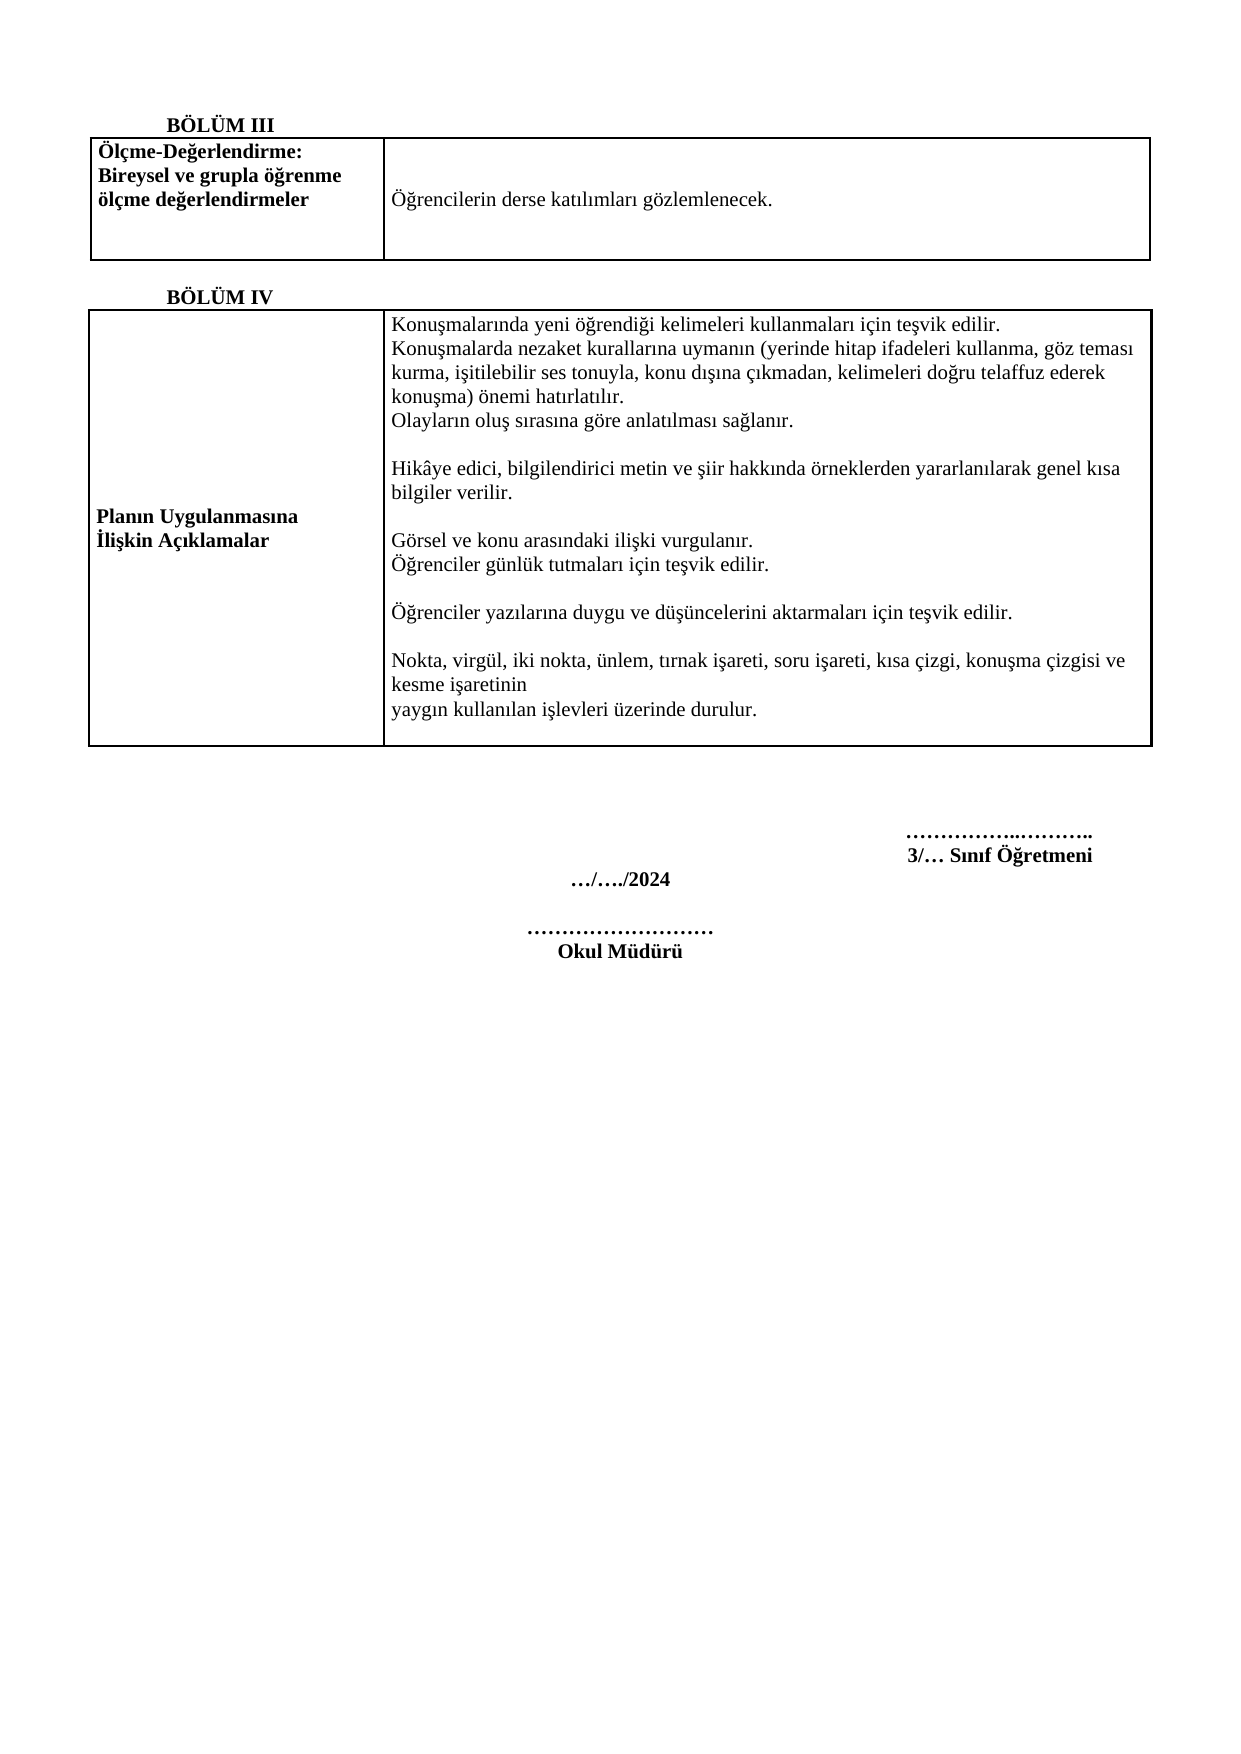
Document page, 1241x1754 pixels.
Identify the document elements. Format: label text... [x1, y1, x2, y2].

table_header Konuşmalarında yeni öğrendiği kelimeleri kullanmaları için teşvik edilir. Konuşmalarda nezaket kurallarına uymanın (yerinde hitap ifadeleri kullanma, göz teması kurma, işitilebilir ses tonuyla, konu dışına çıkmadan, kelimeleri doğru telaffuz ederek konuşma) önemi hatırlatılır. Olayların oluş sırasına göre anlatılması sağlanır. Hikâye edici, bilgilendirici metin ve şiir hakkında örneklerden yararlanılarak genel kısa bilgiler verilir. Görsel ve konu arasındaki ilişki vurgulanır. Öğrenciler günlük tutmaları için teşvik edilir. Öğrenciler yazılarına duygu ve düşüncelerini aktarmaları için teşvik edilir. Nokta, virgül, iki nokta, ünlem, tırnak işareti, soru işareti, kısa çizgi, konuşma çizgisi ve kesme işaretinin yaygın kullanılan işlevleri üzerinde durulur. [385, 311, 1150, 744]
text 3/… Sınıf Öğretmeni [148, 843, 1092, 867]
text …/…./2024 [148, 867, 1092, 891]
text Okul Müdürü [148, 939, 1092, 963]
subtitle BÖLÜM III [148, 113, 1092, 137]
table_header Öğrencilerin derse katılımları gözlemlenecek. [385, 139, 1149, 259]
table_header Planın Uygulanmasına İlişkin Açıklamalar [90, 311, 383, 744]
subtitle BÖLÜM IV [148, 285, 1092, 309]
text ……………..……….. [148, 819, 1092, 843]
text ……………………… [148, 915, 1092, 939]
table_header Ölçme-Değerlendirme: Bireysel ve grupla öğrenme ölçme değerlendirmeler [92, 139, 383, 259]
